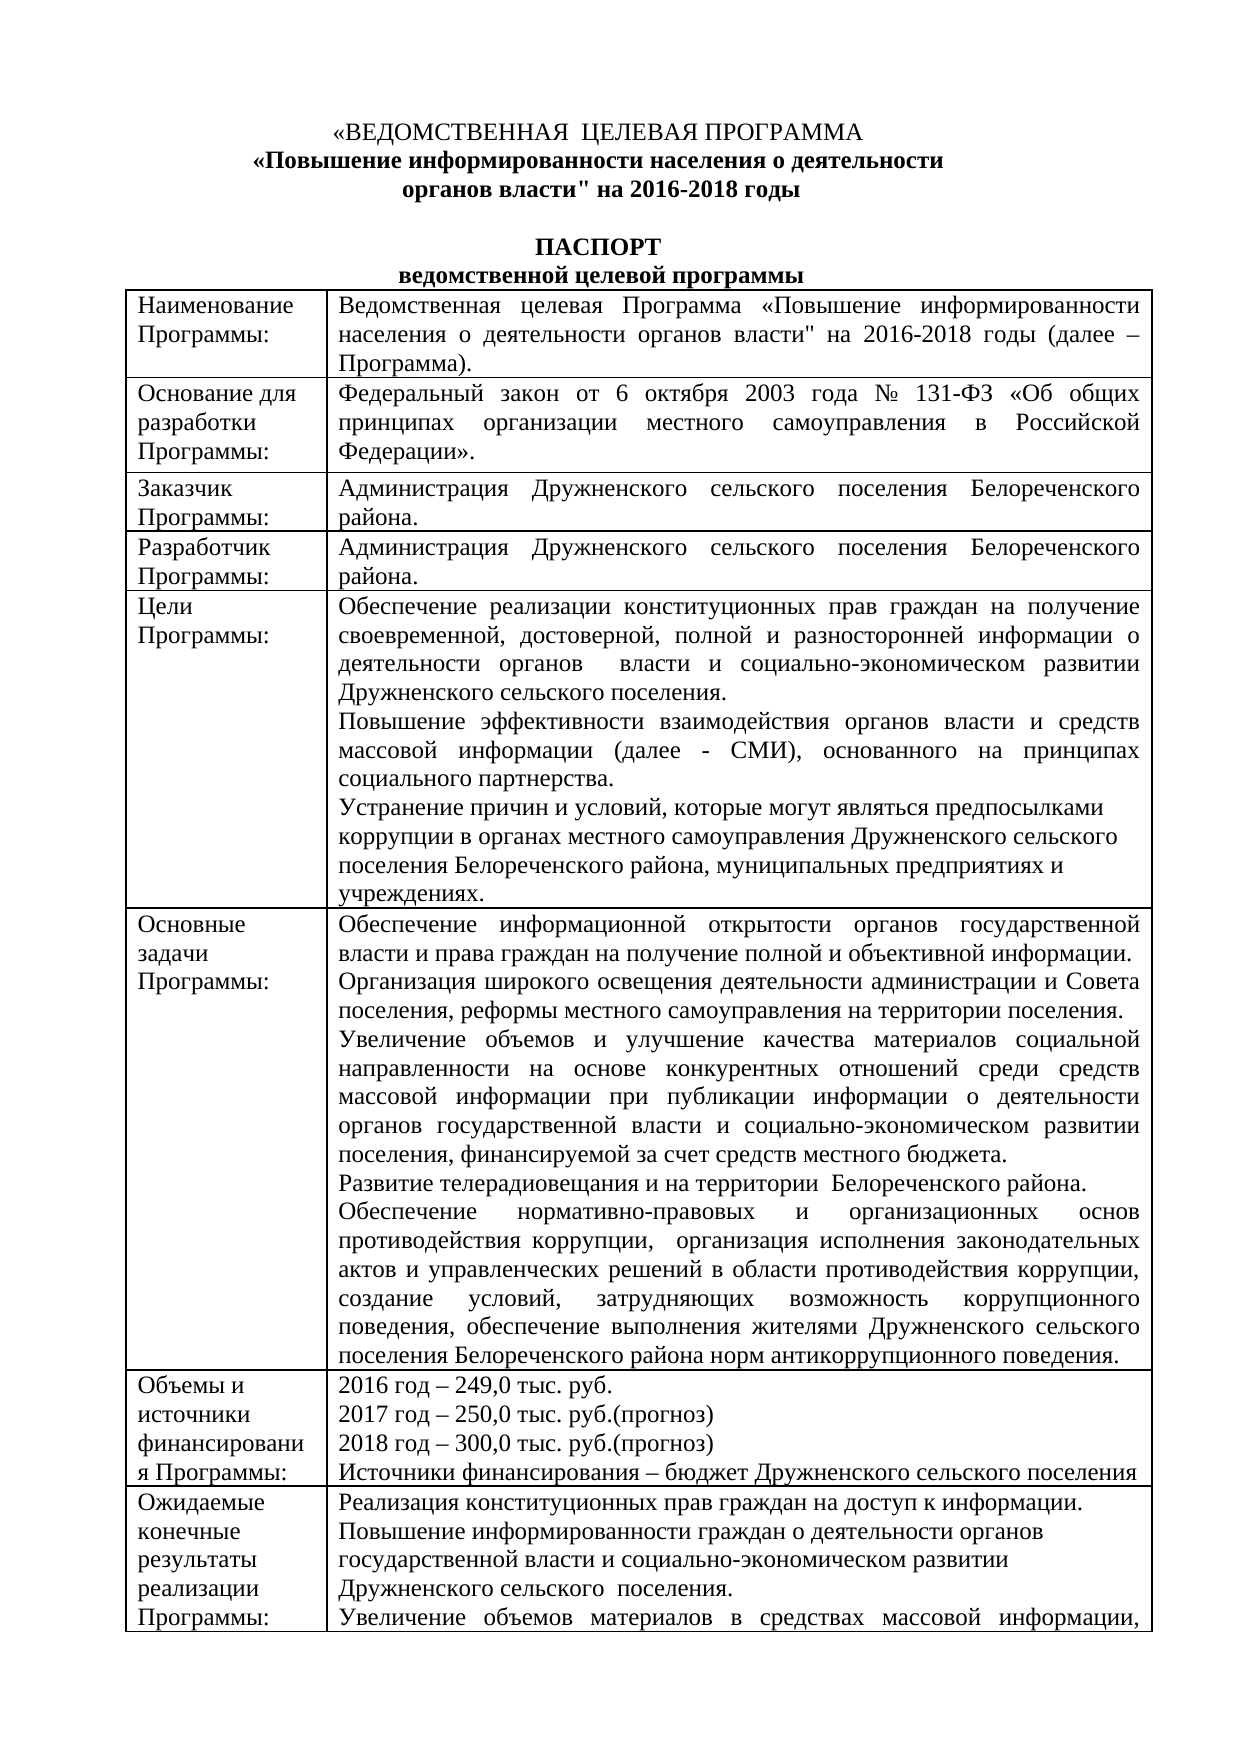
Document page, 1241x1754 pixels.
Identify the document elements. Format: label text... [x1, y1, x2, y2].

table_cell Заказчик Программы: [127, 473, 326, 530]
text «ВЕДОМСТВЕННАЯ ЦЕЛЕВАЯ ПРОГРАММА [74, 117, 1122, 145]
table_header Наименование Программы: [127, 291, 326, 377]
table_cell Обеспечение реализации конституционных прав граждан на получение своевременной, достоверной, полной и разносторонней информации о деятельности органов власти и социально-экономическом развитии Дружненского сельского поселения. Повышение эффективности взаимодействия органов власти и средств массовой информации (далее - СМИ), основанного на принципах социального партнерства. Устранение причин и условий, которые могут являться предпосылками коррупции в органах местного самоуправления Дружненского сельского поселения Белореченского района, муниципальных предприятиях и учреждениях. [328, 591, 1151, 907]
table_cell Основные задачи Программы: [127, 909, 326, 1369]
table_cell Федеральный закон от 6 октября 2003 года № 131-ФЗ «Об общих принципах организации местного самоуправления в Российской Федерации». [328, 378, 1151, 471]
table_header Ведомственная целевая Программа «Повышение информированности населения о деятельности органов власти" на 2016-2018 годы (далее – Программа). [328, 291, 1151, 377]
text ПАСПОРТ [74, 232, 1122, 260]
text ведомственной целевой программы [74, 260, 1122, 289]
table_cell Обеспечение информационной открытости органов государственной власти и права граждан на получение полной и объективной информации. Организация широкого освещения деятельности администрации и Совета поселения, реформы местного самоуправления на территории поселения. Увеличение объемов и улучшение качества материалов социальной направленности на основе конкурентных отношений среди средств массовой информации при публикации информации о деятельности органов государственной власти и социально-экономическом развитии поселения, финансируемой за счет средств местного бюджета. Развитие телерадиовещания и на территории Белореченского района. Обеспечение нормативно-правовых и организационных основ противодействия коррупции, организация исполнения законодательных актов и управленческих решений в области противодействия коррупции, создание условий, затрудняющих возможность коррупционного поведения, обеспечение выполнения жителями Дружненского сельского поселения Белореченского района норм антикоррупционного поведения. [328, 909, 1151, 1369]
text органов власти" на 2016-2018 годы [74, 174, 1122, 203]
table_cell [127, 1487, 326, 1631]
table_cell Объемы и источники финансирования Программы: [127, 1371, 326, 1485]
text «Повышение информированности населения о деятельности [74, 145, 1122, 174]
table_cell 2016 год – 249,0 тыс. руб. 2017 год – 250,0 тыс. руб.(прогноз) 2018 год – 300,0 тыс. руб.(прогноз) Источники финансирования – бюджет Дружненского сельского поселения [328, 1371, 1151, 1485]
table_cell Администрация Дружненского сельского поселения Белореченского района. [328, 532, 1151, 589]
table_cell Цели Программы: [127, 591, 326, 907]
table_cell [328, 1487, 1151, 1631]
table_cell Администрация Дружненского сельского поселения Белореченского района. [328, 473, 1151, 530]
table_cell Разработчик Программы: [127, 532, 326, 589]
table_cell Основание для разработки Программы: [127, 378, 326, 471]
